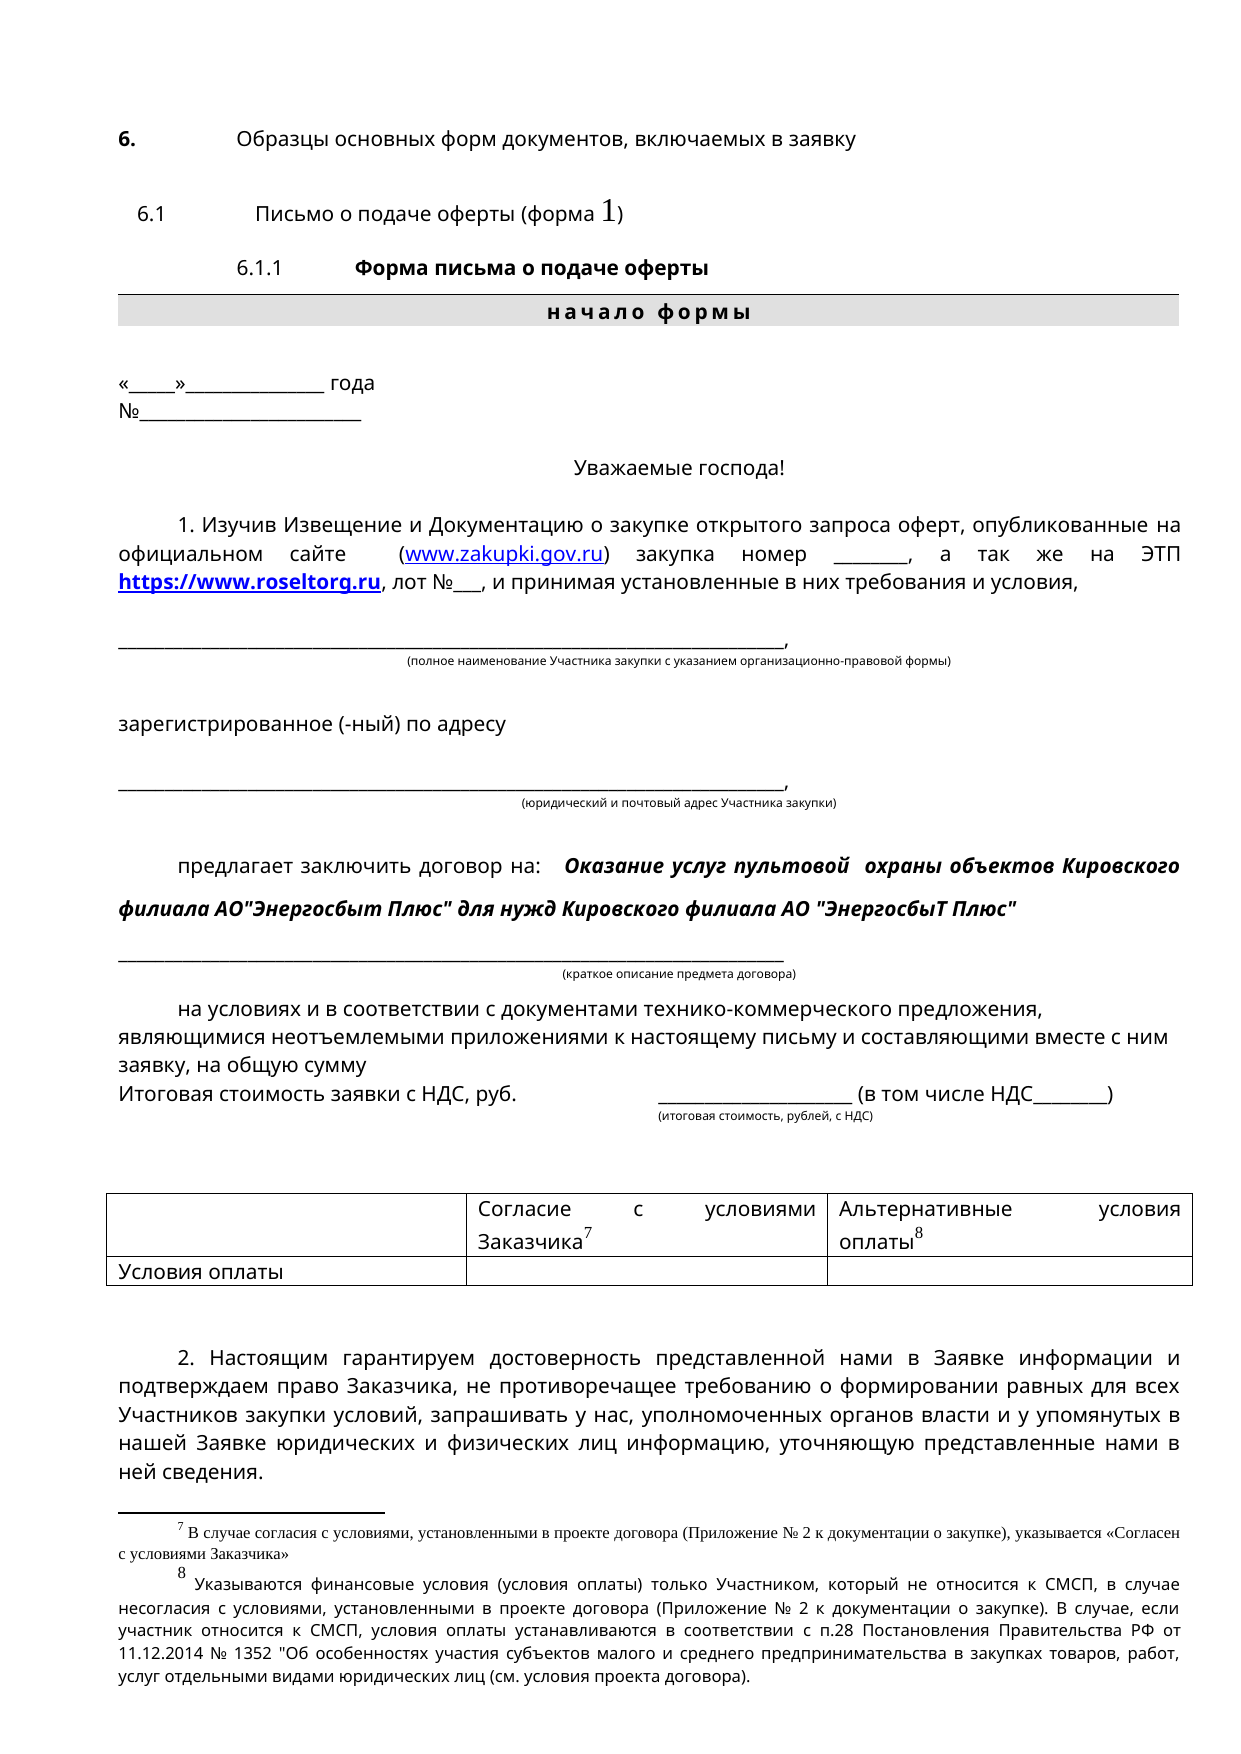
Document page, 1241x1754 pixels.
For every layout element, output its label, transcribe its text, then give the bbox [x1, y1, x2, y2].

text Уважаемые господа! [118, 453, 1181, 482]
table_cell Условия оплаты [107, 1257, 466, 1285]
text зарегистрированное (-ный) по адресу [118, 709, 1181, 738]
text ________________________________________________________________________ [118, 937, 1181, 965]
table_cell [828, 1257, 1192, 1285]
text начало формы [118, 295, 1179, 326]
table_header _____________________ (в том числе НДС________) (итоговая стоимость, рублей, с НДС) [647, 1079, 1187, 1136]
subtitle Образцы основных форм документов, включаемых в заявку [118, 124, 1181, 152]
text «_____»_______________ года [118, 368, 635, 397]
text (юридический и почтовый адрес Участника закупки) [118, 795, 1181, 823]
text ________________________________________________________________________, [118, 624, 1181, 653]
table_cell [467, 1257, 827, 1285]
table_header Альтернативные условия оплаты [828, 1194, 1192, 1256]
subtitle Письмо о подаче оферты (форма 1) [137, 190, 1181, 228]
text на условиях и в соответствии с документами технико-коммерческого предложения, являющимися неотъемлемыми приложениями к настоящему письму и составляющими вместе с ним заявку, на общую сумму [118, 994, 1181, 1079]
list Форма письма о подаче оферты [236, 253, 1181, 282]
text 1. Изучив Извещение и Документацию о закупке открытого запроса оферт, опубликованные на официальном сайте (www.zakupki.gov.ru) закупка номер ________, а так же на ЭТП https://www.roseltorg.ru, лот №___, и принимая установленные в них требования и условия, [118, 510, 1181, 596]
text предлагает заключить договор на: Оказание услуг пультовой охраны объектов Кировского филиала АО"Энергосбыт Плюс" для нужд Кировского филиала АО "ЭнергосбыТ Плюс" [118, 852, 1181, 923]
text ________________________________________________________________________, [118, 766, 1181, 795]
text (полное наименование Участника закупки с указанием организационно-правовой формы) [118, 653, 1181, 681]
text №________________________ [118, 397, 635, 425]
table_header [107, 1194, 466, 1256]
text 2. Настоящим гарантируем достоверность представленной нами в Заявке информации и подтверждаем право Заказчика, не противоречащее требованию о формировании равных для всех Участников закупки условий, запрашивать у нас, уполномоченных органов власти и у упомянутых в нашей Заявке юридических и физических лиц информацию, уточняющую представленные нами в ней сведения. [118, 1343, 1181, 1485]
table_header Итоговая стоимость заявки с НДС, руб. [107, 1079, 647, 1136]
table_header Согласие с условиями Заказчика [467, 1194, 827, 1256]
text (краткое описание предмета договора) [118, 965, 1181, 994]
